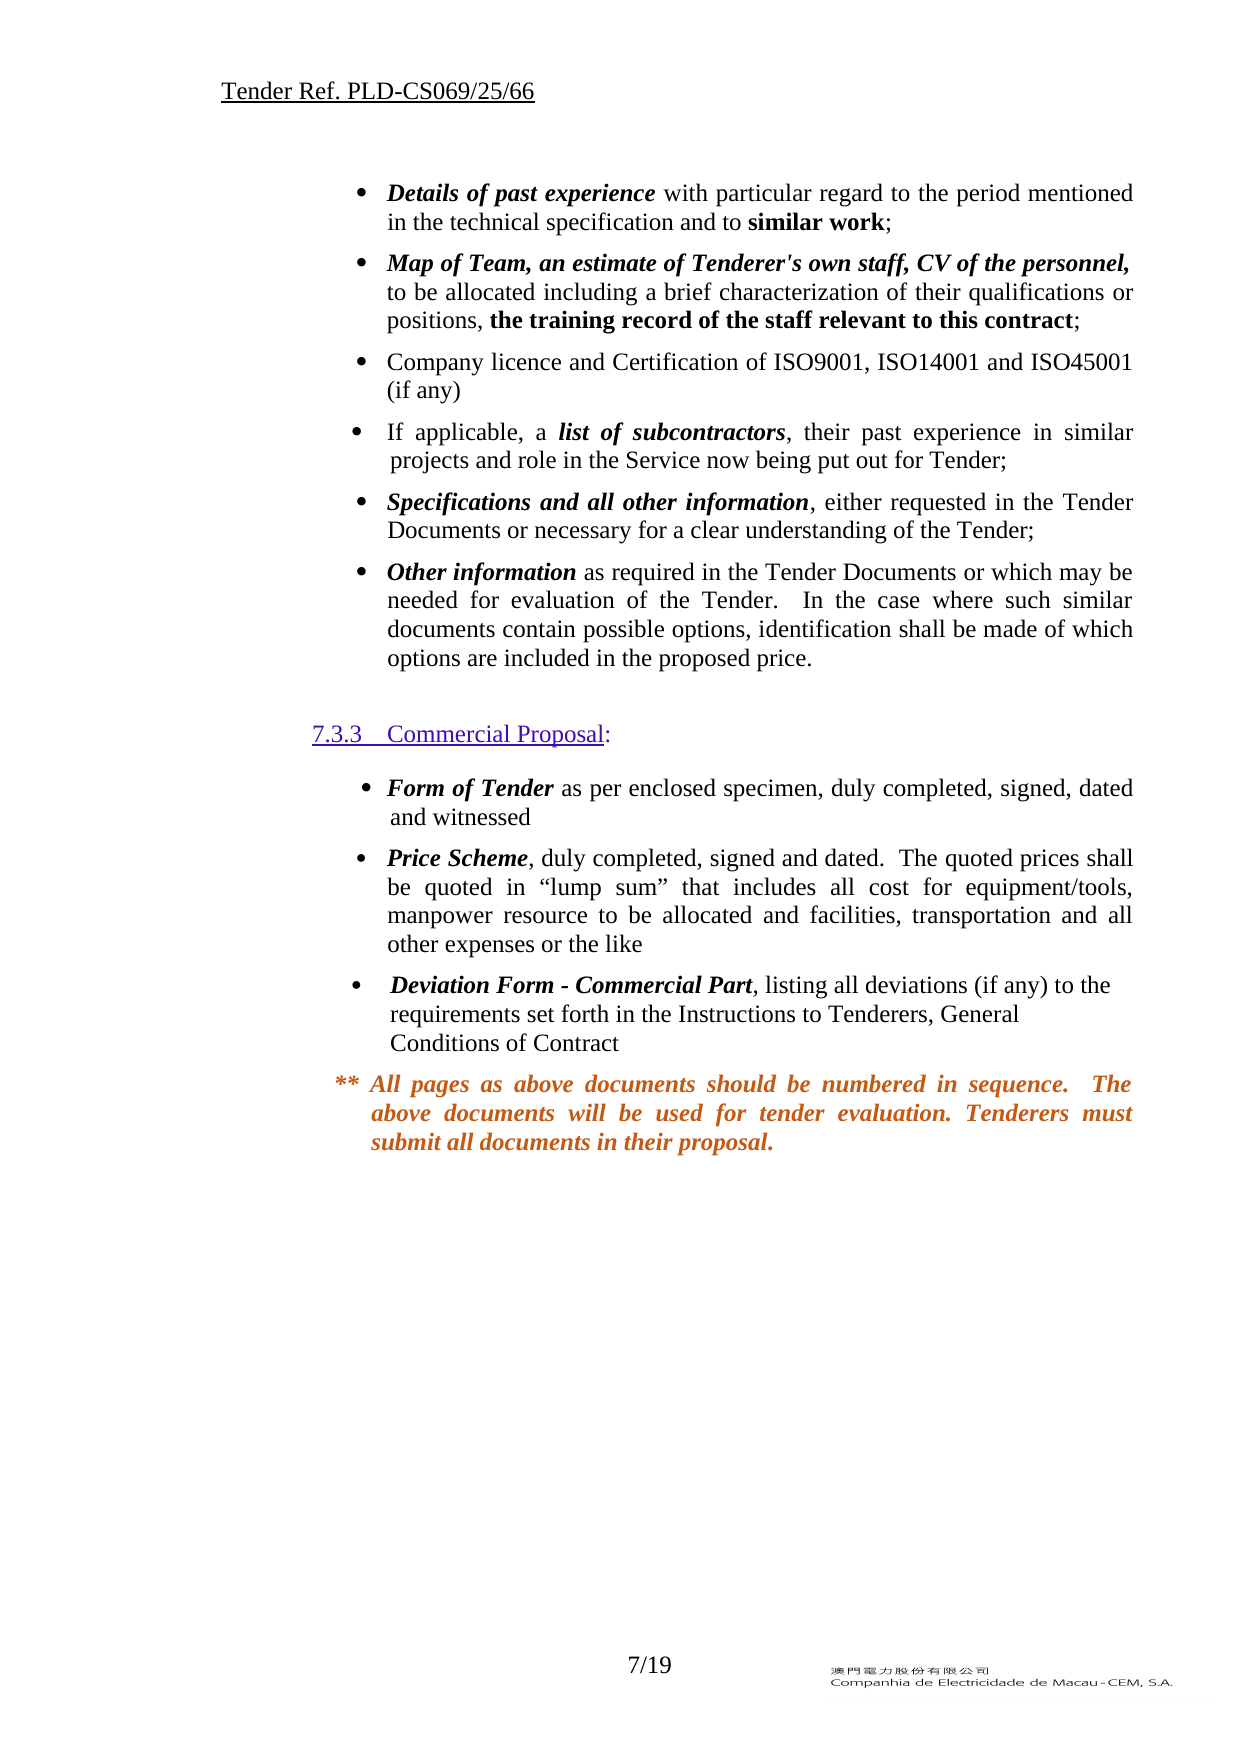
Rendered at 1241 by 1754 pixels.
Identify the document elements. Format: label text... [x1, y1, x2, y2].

picture [825, 1665, 1216, 1710]
list Commercial Proposal: [312, 713, 1134, 748]
text Map of Team, an estimate of Tenderer's own staff, CV of the personnel, to be allocated including a brief characterization of their qualifications or positions, the training record of the staff relevant to this contract; [357, 248, 1134, 334]
list Form of Tender as per enclosed specimen, duly completed, signed, dated and witnessed [362, 773, 1134, 831]
text Company licence and Certification of ISO9001, ISO14001 and ISO45001 (if any) [357, 347, 1134, 404]
text Other information as required in the Tender Documents or which may be needed for evaluation of the Tender. In the case where such similar documents contain possible options, identification shall be made of which options are included in the proposed price. [357, 557, 1134, 672]
list If applicable, a list of subcontractors, their past experience in similar projects and role in the Service now being put out for Tender; [352, 417, 1134, 474]
text Details of past experience with particular regard to the period mentioned in the technical specification and to similar work; [357, 178, 1134, 236]
list Deviation Form - Commercial Part, listing all deviations (if any) to the requirements set forth in the Instructions to Tenderers, General Conditions of Contract [352, 971, 1134, 1057]
text ** All pages as above documents should be numbered in sequence. The above documents will be used for tender evaluation. Tenderers must submit all documents in their proposal. [277, 1069, 1135, 1156]
text Specifications and all other information, either requested in the Tender Documents or necessary for a clear understanding of the Tender; [357, 487, 1134, 544]
list Price Scheme, duly completed, signed and dated. The quoted prices shall be quoted in “lump sum” that includes all cost for equipment/tools, manpower resource to be allocated and facilities, transportation and all other expenses or the like [357, 843, 1134, 958]
